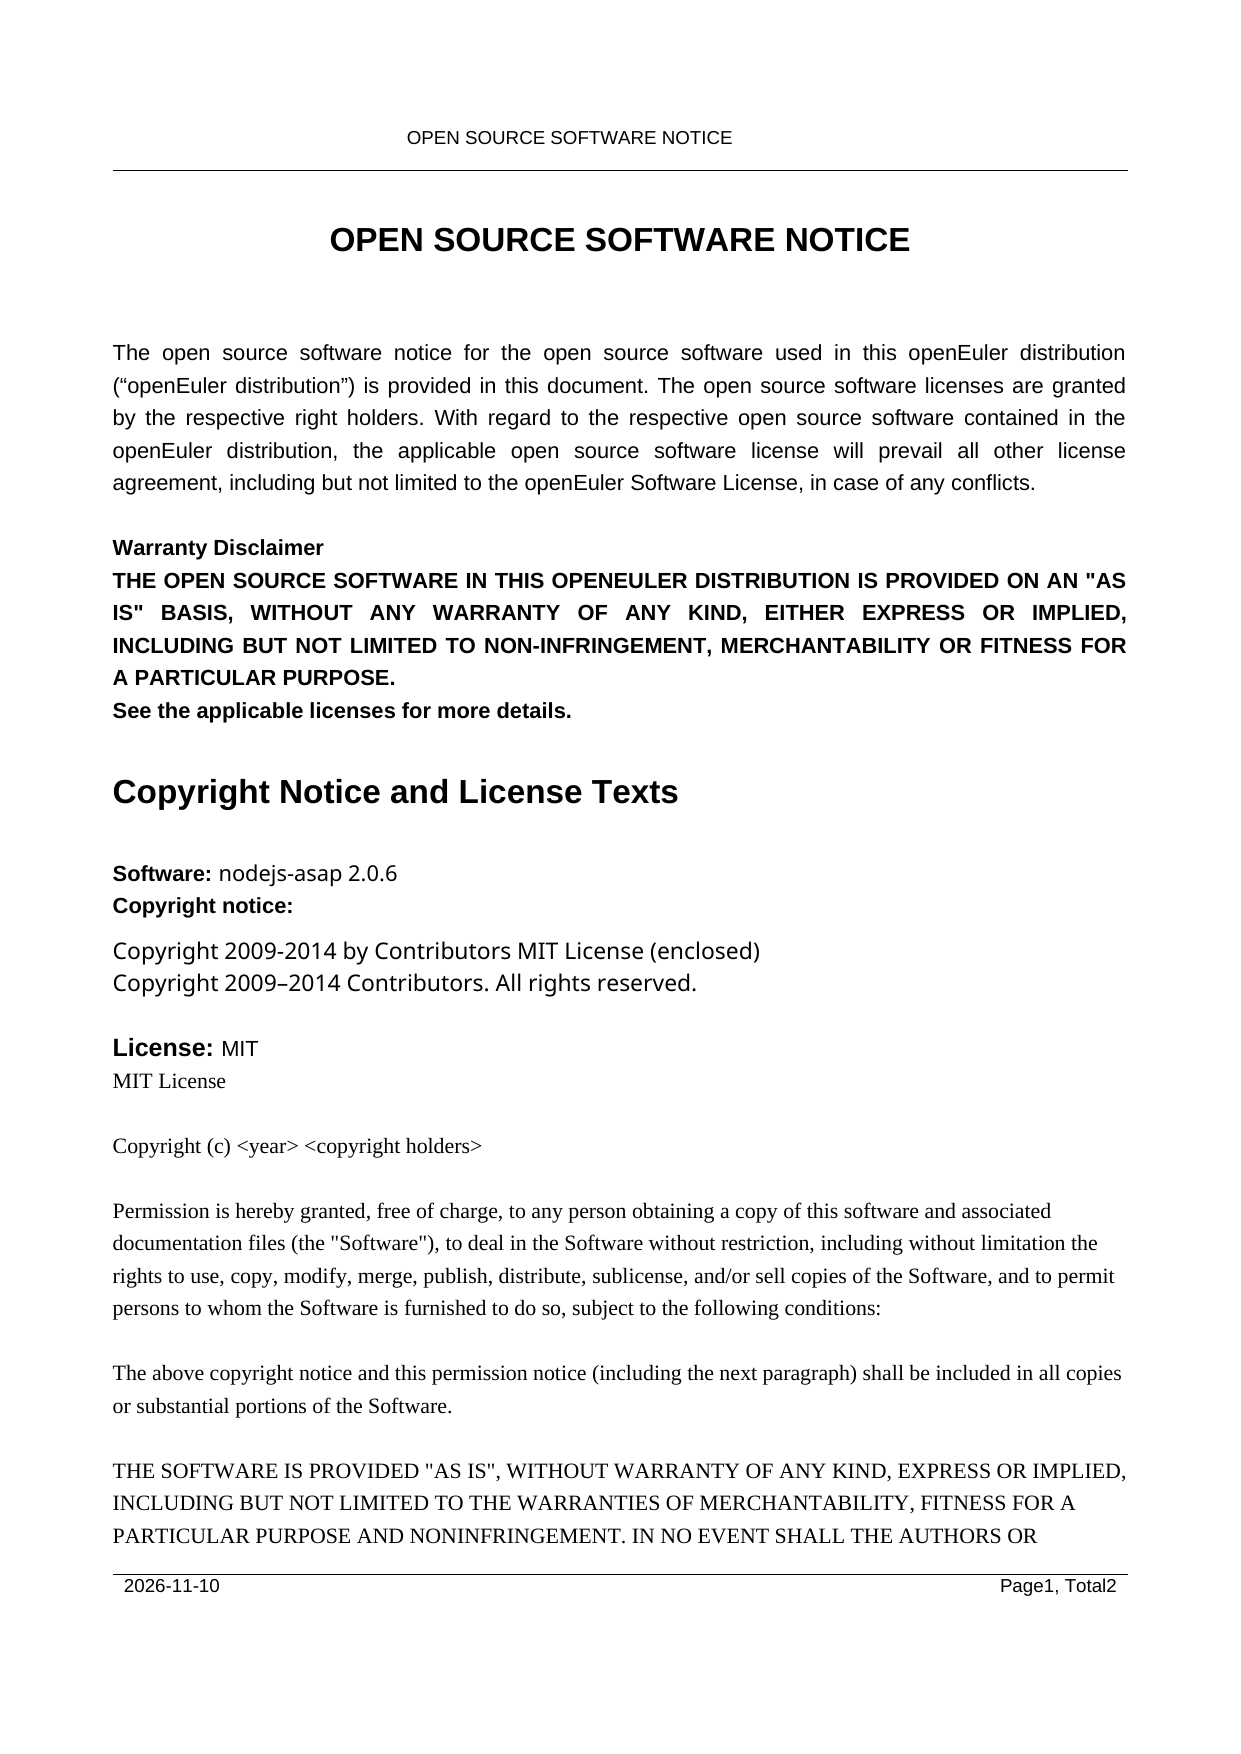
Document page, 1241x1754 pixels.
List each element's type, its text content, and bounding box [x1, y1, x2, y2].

text License: MIT [112, 1031, 1128, 1064]
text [112, 1064, 1128, 1551]
text Copyright 2009-2014 by Contributors MIT License (enclosed) Copyright 2009–2014 Contributors. All rights reserved. [112, 934, 1128, 1031]
text The open source software notice for the open source software used in this openEuler distribution (“openEuler distribution”) is provided in this document. The open source software licenses are granted by the respective right holders. With regard to the respective open source software contained in the openEuler distribution, the applicable open source software license will prevail all other license agreement, including but not limited to the openEuler Software License, in case of any conflicts. [112, 336, 1128, 499]
text OPEN SOURCE SOFTWARE NOTICE [112, 206, 1128, 271]
text Warranty Disclaimer [112, 531, 1128, 564]
text THE OPEN SOURCE SOFTWARE IN THIS OPENEULER DISTRIBUTION IS PROVIDED ON AN "AS IS" BASIS, WITHOUT ANY WARRANTY OF ANY KIND, EITHER EXPRESS OR IMPLIED, INCLUDING BUT NOT LIMITED TO NON-INFRINGEMENT, MERCHANTABILITY OR FITNESS FOR A PARTICULAR PURPOSE. See the applicable licenses for more details. [112, 564, 1128, 726]
title Software: nodejs-asap 2.0.6 [112, 856, 1128, 889]
text Copyright notice: [112, 889, 1128, 921]
text Copyright Notice and License Texts [112, 759, 1128, 824]
